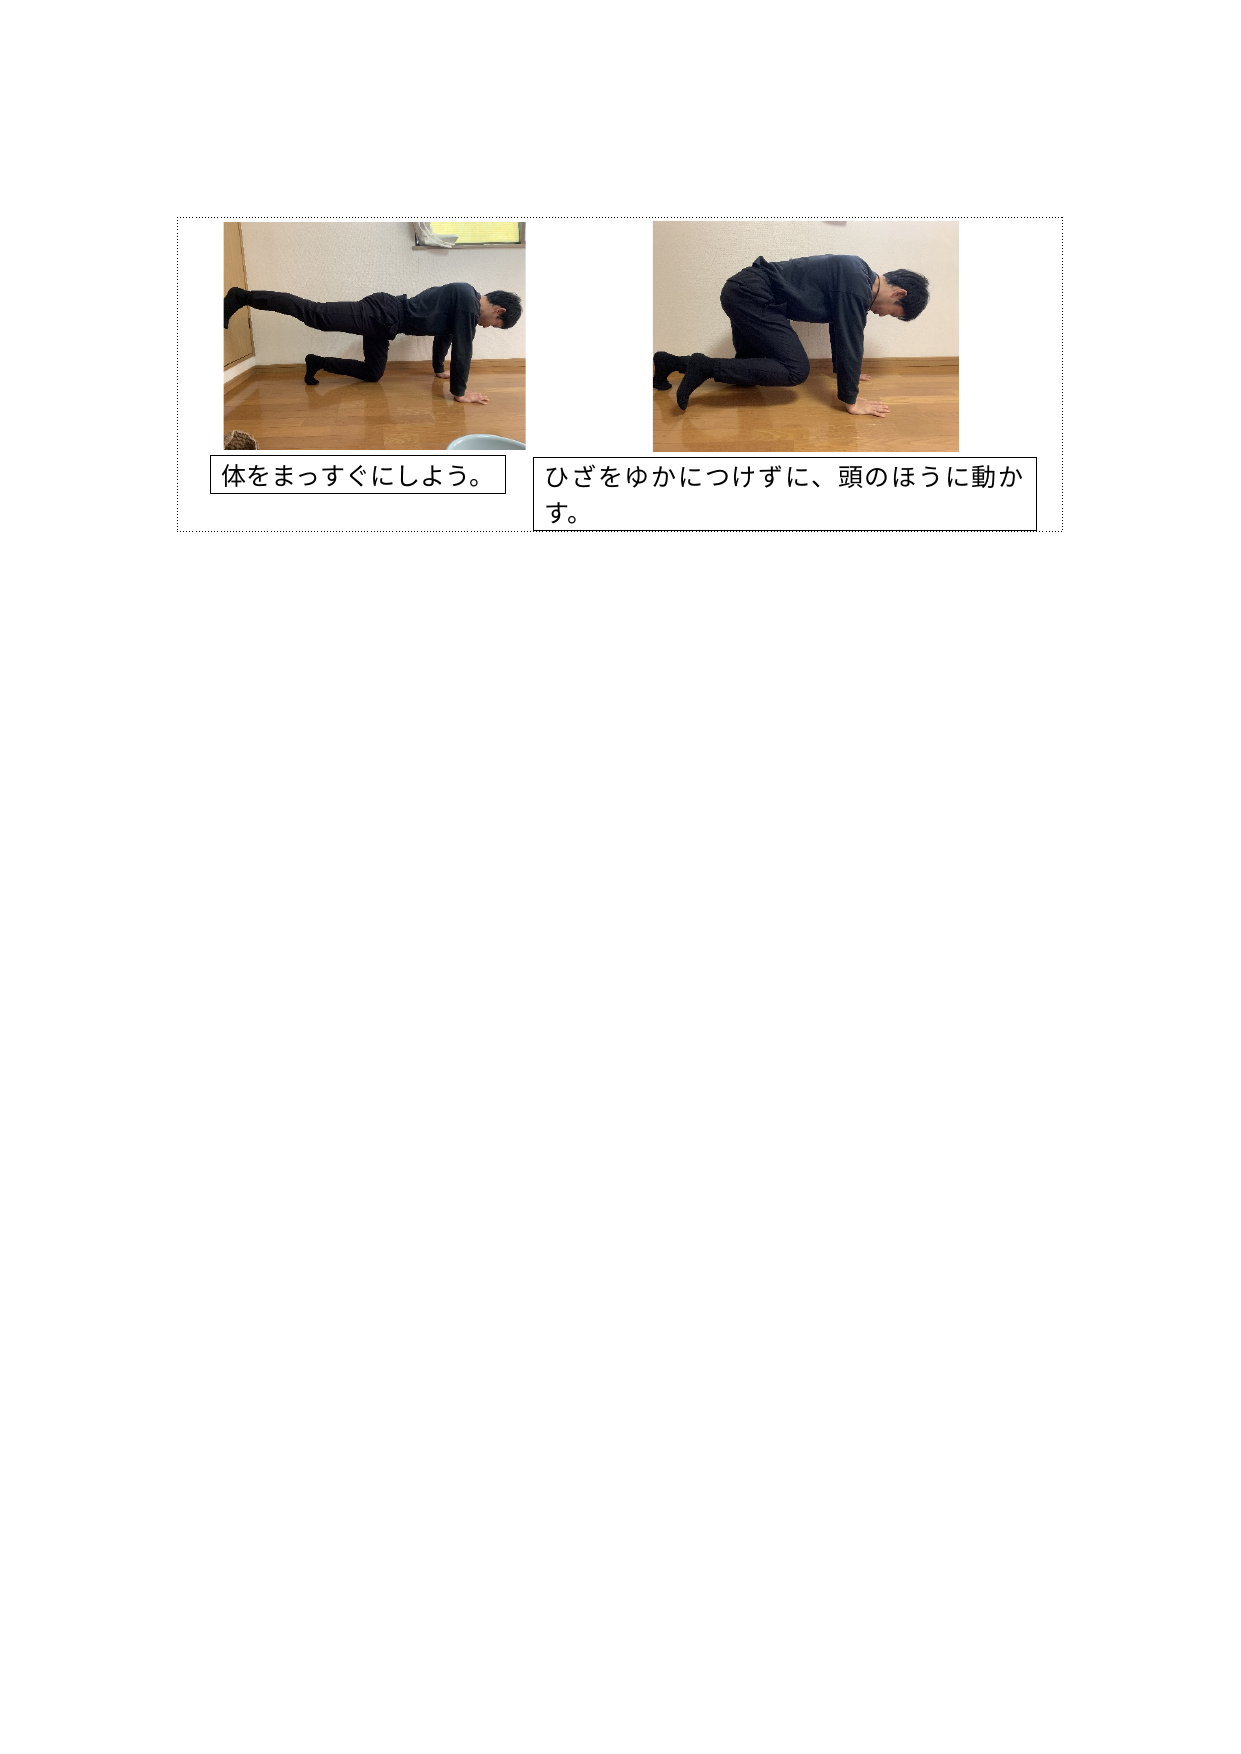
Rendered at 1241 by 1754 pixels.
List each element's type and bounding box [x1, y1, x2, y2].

picture [223, 222, 526, 450]
table_header [177, 217, 1062, 531]
picture [652, 221, 959, 452]
